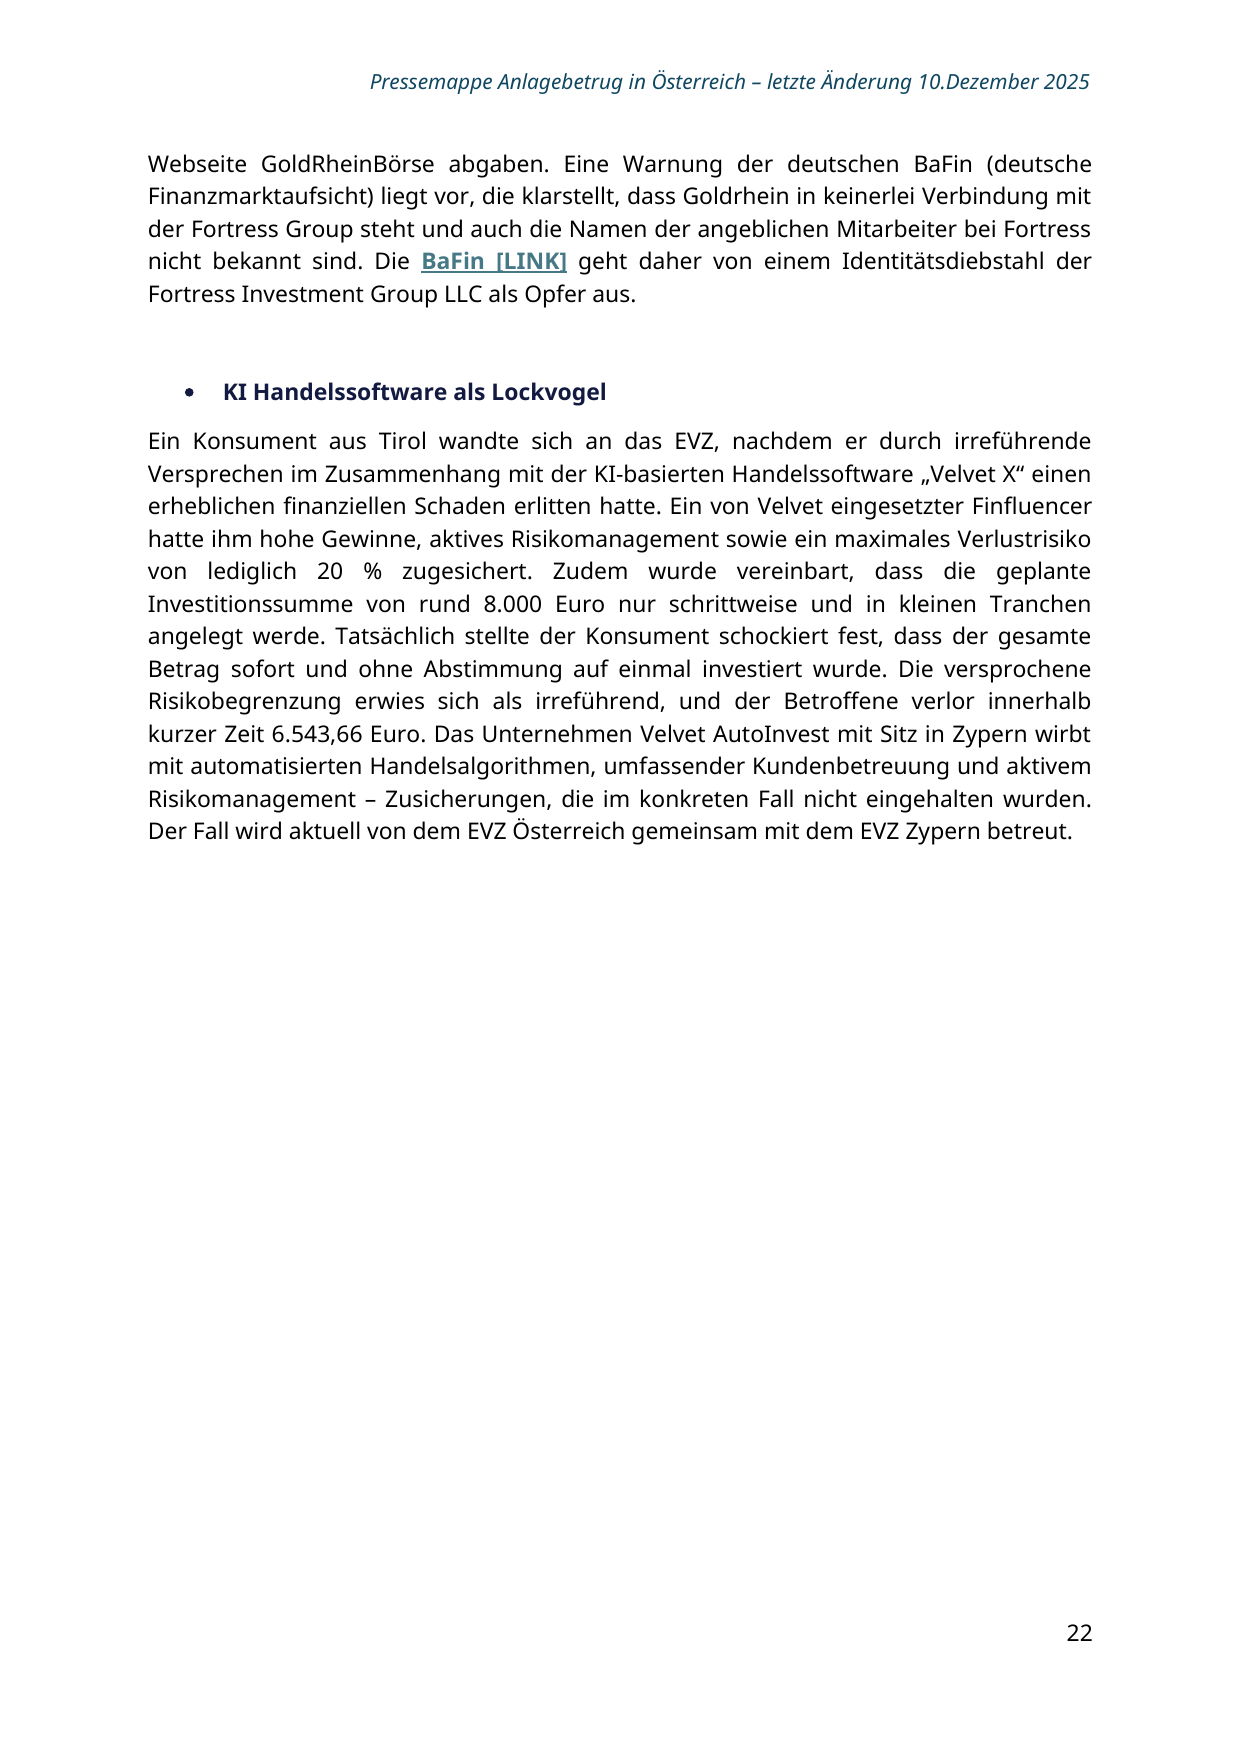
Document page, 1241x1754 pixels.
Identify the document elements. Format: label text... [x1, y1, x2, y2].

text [148, 148, 1093, 309]
list KI Handelssoftware als Lockvogel [185, 376, 1093, 407]
text Ein Konsument aus Tirol wandte sich an das EVZ, nachdem er durch irreführende Versprechen im Zusammenhang mit der KI-basierten Handelssoftware „Velvet X“ einen erheblichen finanziellen Schaden erlitten hatte. Ein von Velvet eingesetzter Finfluencer hatte ihm hohe Gewinne, aktives Risikomanagement sowie ein maximales Verlustrisiko von lediglich 20 % zugesichert. Zudem wurde vereinbart, dass die geplante Investitionssumme von rund 8.000 Euro nur schrittweise und in kleinen Tranchen angelegt werde. Tatsächlich stellte der Konsument schockiert fest, dass der gesamte Betrag sofort und ohne Abstimmung auf einmal investiert wurde. Die versprochene Risikobegrenzung erwies sich als irreführend, und der Betroffene verlor innerhalb kurzer Zeit 6.543,66 Euro. Das Unternehmen Velvet AutoInvest mit Sitz in Zypern wirbt mit automatisierten Handelsalgorithmen, umfassender Kundenbetreuung und aktivem Risikomanagement – Zusicherungen, die im konkreten Fall nicht eingehalten wurden. Der Fall wird aktuell von dem EVZ Österreich gemeinsam mit dem EVZ Zypern betreut. [148, 425, 1093, 846]
